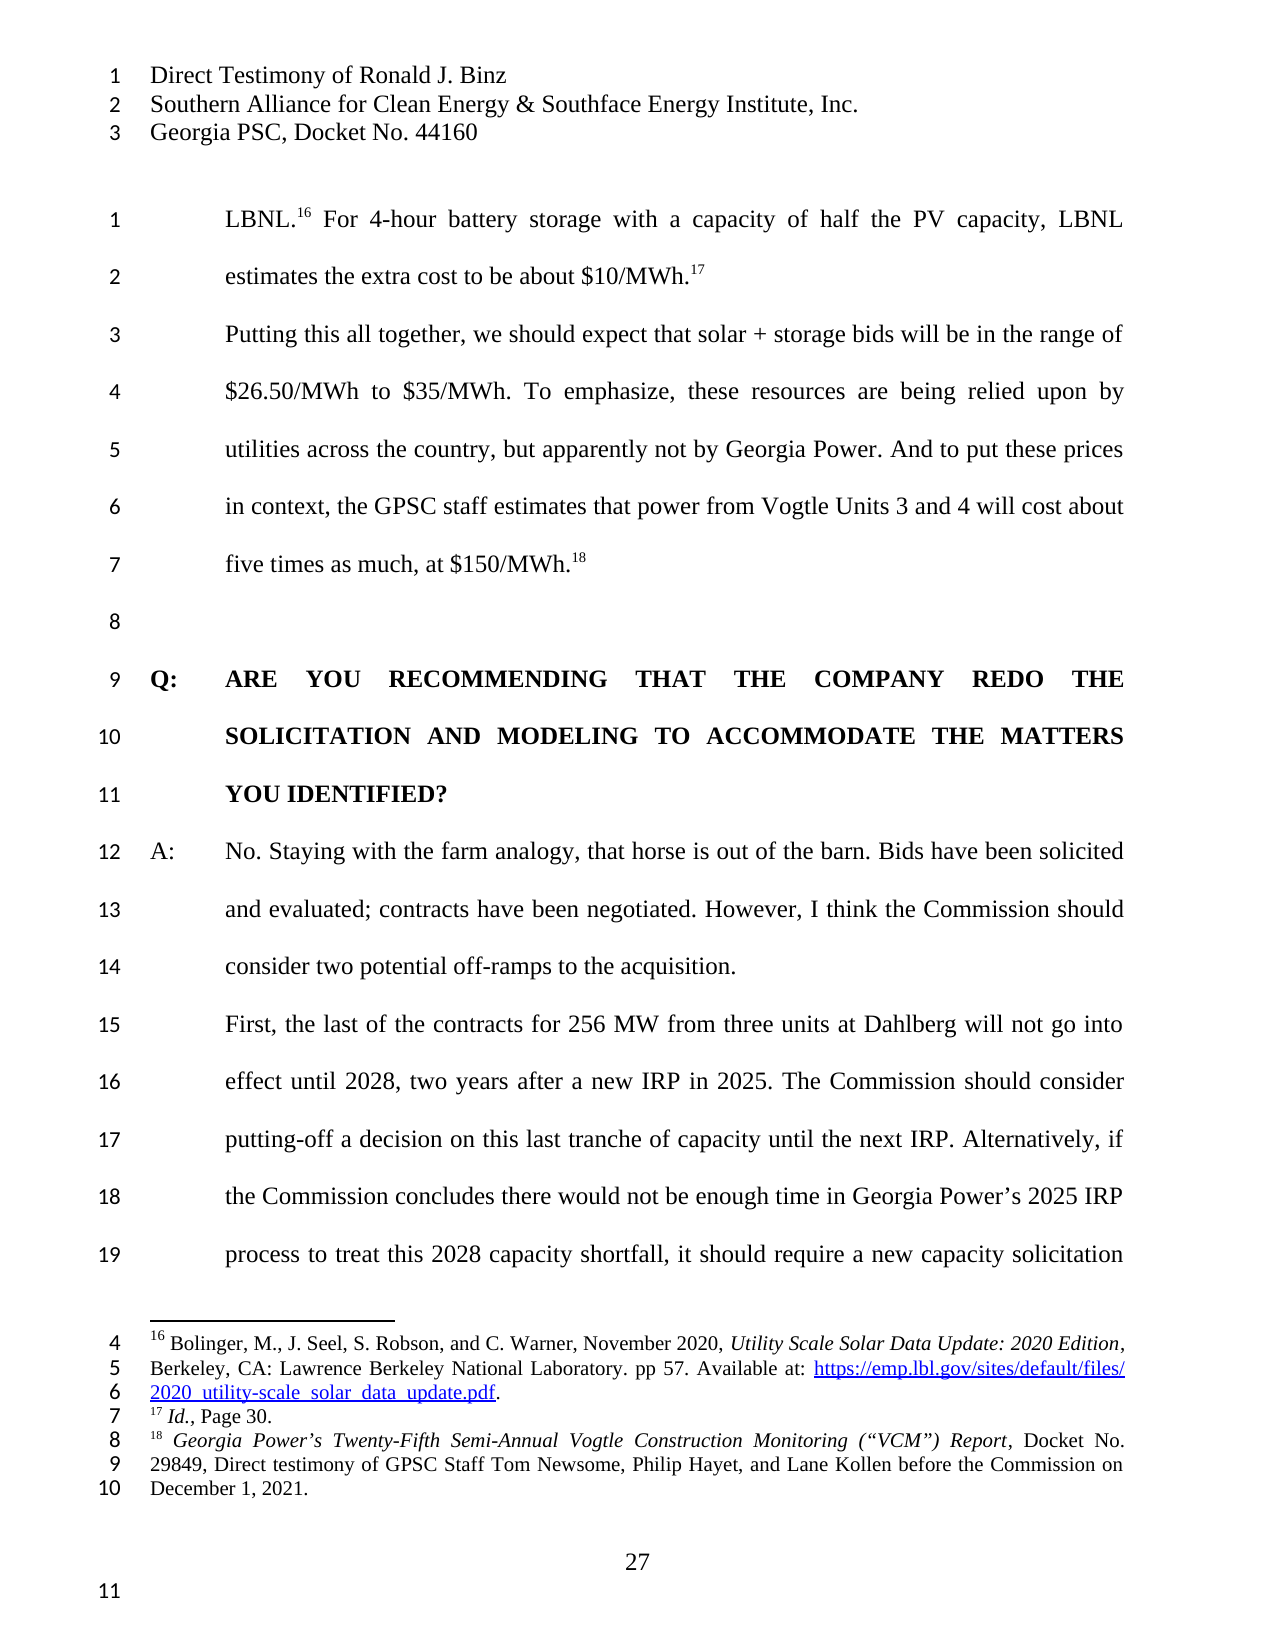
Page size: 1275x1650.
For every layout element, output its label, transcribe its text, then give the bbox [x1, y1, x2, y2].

text Putting this all together, we should expect that solar + storage bids will be in the range of $26.50/MWh to $35/MWh. To emphasize, these resources are being relied upon by utilities across the country, but apparently not by Georgia Power. And to put these prices in context, the GPSC staff estimates that power from Vogtle Units 3 and 4 will cost about five times as much, at $150/MWh. [225, 319, 1125, 577]
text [225, 1009, 1125, 1267]
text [225, 204, 1125, 290]
text Q: ARE YOU RECOMMENDING THAT THE COMPANY REDO THE SOLICITATION AND MODELING TO ACCOMMODATE THE MATTERS YOU IDENTIFIED? [150, 664, 1125, 807]
text A: No. Staying with the farm analogy, that horse is out of the barn. Bids have been solicited and evaluated; contracts have been negotiated. However, I think the Commission should consider two potential off-ramps to the acquisition. [150, 836, 1125, 980]
